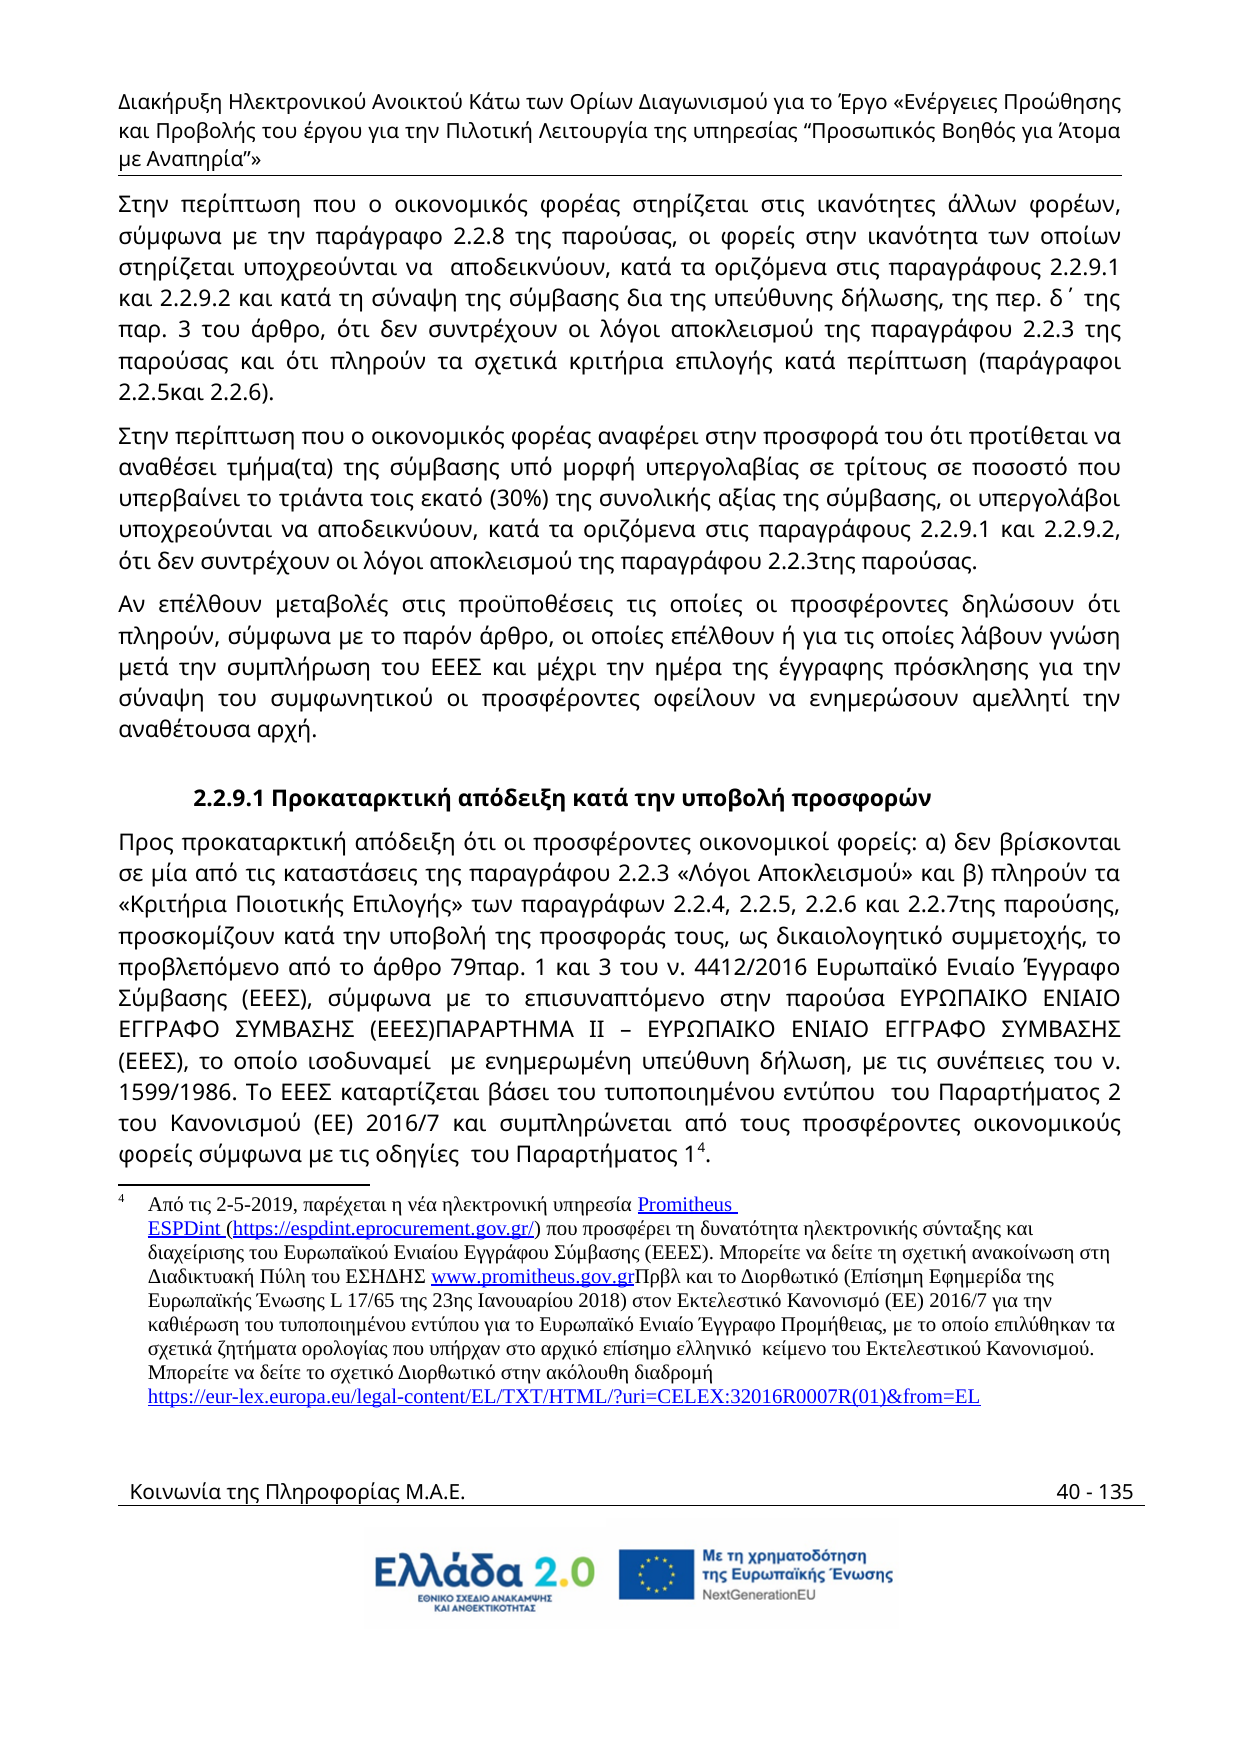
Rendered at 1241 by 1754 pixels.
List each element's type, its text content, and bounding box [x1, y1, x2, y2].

text Στην περίπτωση που ο οικονομικός φορέας στηρίζεται στις ικανότητες άλλων φορέων, σύμφωνα με την παράγραφο 2.2.8 της παρούσας, οι φορείς στην ικανότητα των οποίων στηρίζεται υποχρεούνται να αποδεικνύουν, κατά τα οριζόμενα στις παραγράφους 2.2.9.1 και 2.2.9.2 και κατά τη σύναψη της σύμβασης δια της υπεύθυνης δήλωσης, της περ. δ΄ της παρ. 3 του άρθρο, ότι δεν συντρέχουν οι λόγοι αποκλεισμού της παραγράφου 2.2.3 της παρούσας και ότι πληρούν τα σχετικά κριτήρια επιλογής κατά περίπτωση (παράγραφοι 2.2.5και 2.2.6). [118, 188, 1122, 407]
text Στην περίπτωση που o οικονομικός φορέας αναφέρει στην προσφορά του ότι προτίθεται να αναθέσει τμήμα(τα) της σύμβασης υπό μορφή υπεργολαβίας σε τρίτους σε ποσοστό που υπερβαίνει το τριάντα τοις εκατό (30%) της συνολικής αξίας της σύμβασης, οι υπεργολάβοι υποχρεούνται να αποδεικνύουν, κατά τα οριζόμενα στις παραγράφους 2.2.9.1 και 2.2.9.2, ότι δεν συντρέχουν οι λόγοι αποκλεισμού της παραγράφου 2.2.3της παρούσας. [118, 420, 1122, 576]
text Προς προκαταρκτική απόδειξη ότι οι προσφέροντες οικονομικοί φορείς: α) δεν βρίσκονται σε μία από τις καταστάσεις της παραγράφου 2.2.3 «Λόγοι Αποκλεισμού» και β) πληρούν τα «Κριτήρια Ποιοτικής Επιλογής» των παραγράφων 2.2.4, 2.2.5, 2.2.6 και 2.2.7της παρούσης, προσκομίζουν κατά την υποβολή της προσφοράς τους, ως δικαιολογητικό συμμετοχής, το προβλεπόμενο από το άρθρο 79παρ. 1 και 3 του ν. 4412/2016 Ευρωπαϊκό Ενιαίο Έγγραφο Σύμβασης (ΕΕΕΣ), σύμφωνα με το επισυναπτόμενο στην παρούσα ΕΥΡΩΠΑΙΚΟ ΕΝΙΑΙΟ ΕΓΓΡΑΦΟ ΣΥΜΒΑΣΗΣ (ΕΕΕΣ)ΠΑΡΑΡΤΗΜΑ ΙI – ΕΥΡΩΠΑΙΚΟ ΕΝΙΑΙΟ ΕΓΓΡΑΦΟ ΣΥΜΒΑΣΗΣ (ΕΕΕΣ), το οποίο ισοδυναμεί με ενημερωμένη υπεύθυνη δήλωση, με τις συνέπειες του ν. 1599/1986. Το ΕΕΕΣ καταρτίζεται βάσει του τυποποιημένου εντύπου του Παραρτήματος 2 του Κανονισμού (ΕΕ) 2016/7 και συμπληρώνεται από τους προσφέροντες οικονομικούς φορείς σύμφωνα με τις οδηγίες του Παραρτήματος 1. [118, 826, 1122, 1170]
picture [363, 1518, 900, 1629]
text Αν επέλθουν μεταβολές στις προϋποθέσεις τις οποίες οι προσφέροντες δηλώσουν ότι πληρούν, σύμφωνα με το παρόν άρθρο, οι οποίες επέλθουν ή για τις οποίες λάβουν γνώση μετά την συμπλήρωση του ΕΕΕΣ και μέχρι την ημέρα της έγγραφης πρόσκλησης για την σύναψη του συμφωνητικού οι προσφέροντες οφείλουν να ενημερώσουν αμελλητί την αναθέτουσα αρχή. [118, 588, 1122, 745]
subtitle 2.2.9.1 Προκαταρκτική απόδειξη κατά την υποβολή προσφορών [193, 782, 1122, 813]
